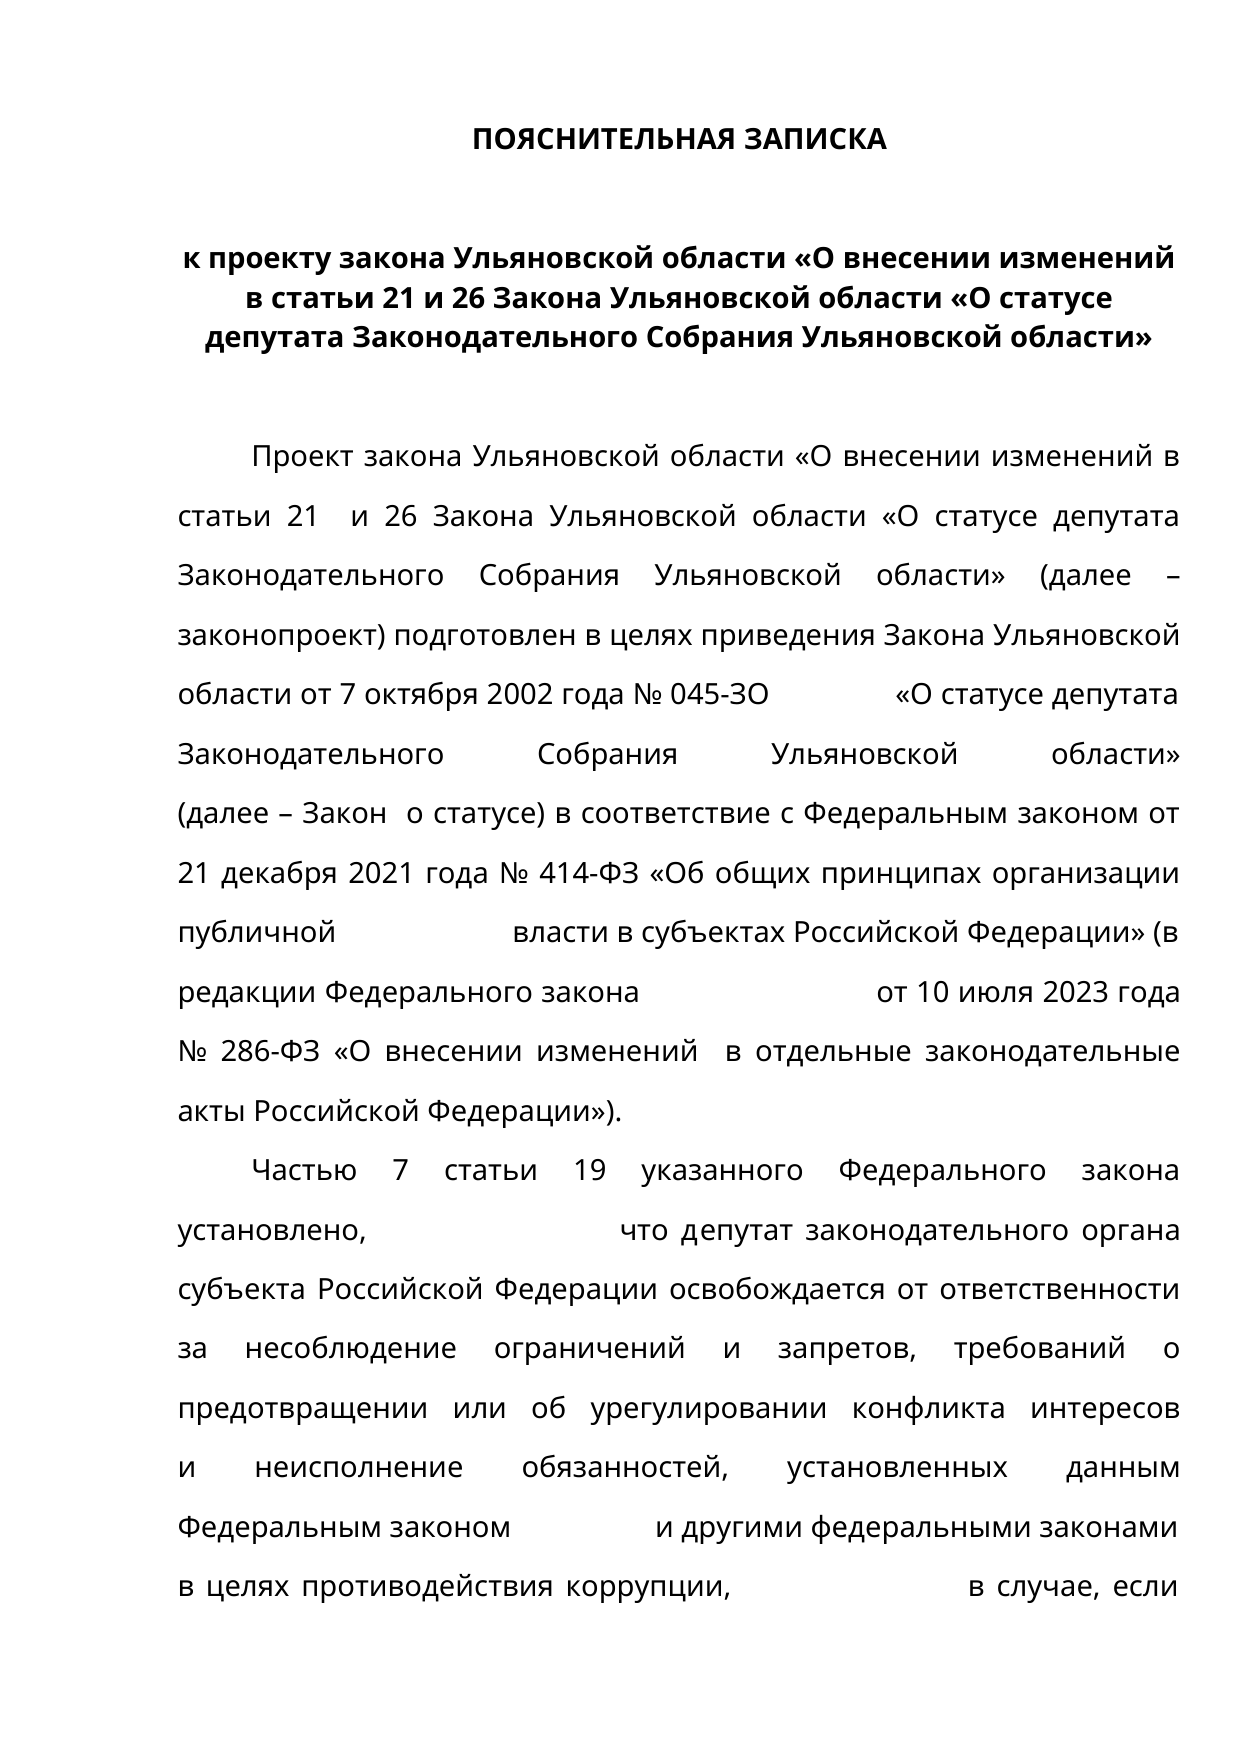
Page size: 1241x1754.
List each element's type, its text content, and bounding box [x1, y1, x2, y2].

text ПОЯСНИТЕЛЬНАЯ ЗАПИСКА [177, 118, 1181, 158]
text в статьи 21 и 26 Закона Ульяновской области «О статусе депутата Законодательного Собрания Ульяновской области» [177, 277, 1181, 356]
text к проекту закона Ульяновской области «О внесении изменений [177, 237, 1181, 277]
text Проект закона Ульяновской области «О внесении изменений в статьи 21 и 26 Закона Ульяновской области «О статусе депутата Законодательного Собрания Ульяновской области» (далее – законопроект) подготовлен в целях приведения Закона Ульяновской области от 7 октября 2002 года № 045-ЗО «О статусе депутата Законодательного Собрания Ульяновской области» (далее – Закон о статусе) в соответствие с Федеральным законом от 21 декабря 2021 года № 414-ФЗ «Об общих принципах организации публичной власти в субъектах Российской Федерации» (в редакции Федерального закона от 10 июля 2023 года № 286-ФЗ «О внесении изменений в отдельные законодательные акты Российской Федерации»). [177, 436, 1181, 1129]
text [177, 1149, 1181, 1605]
